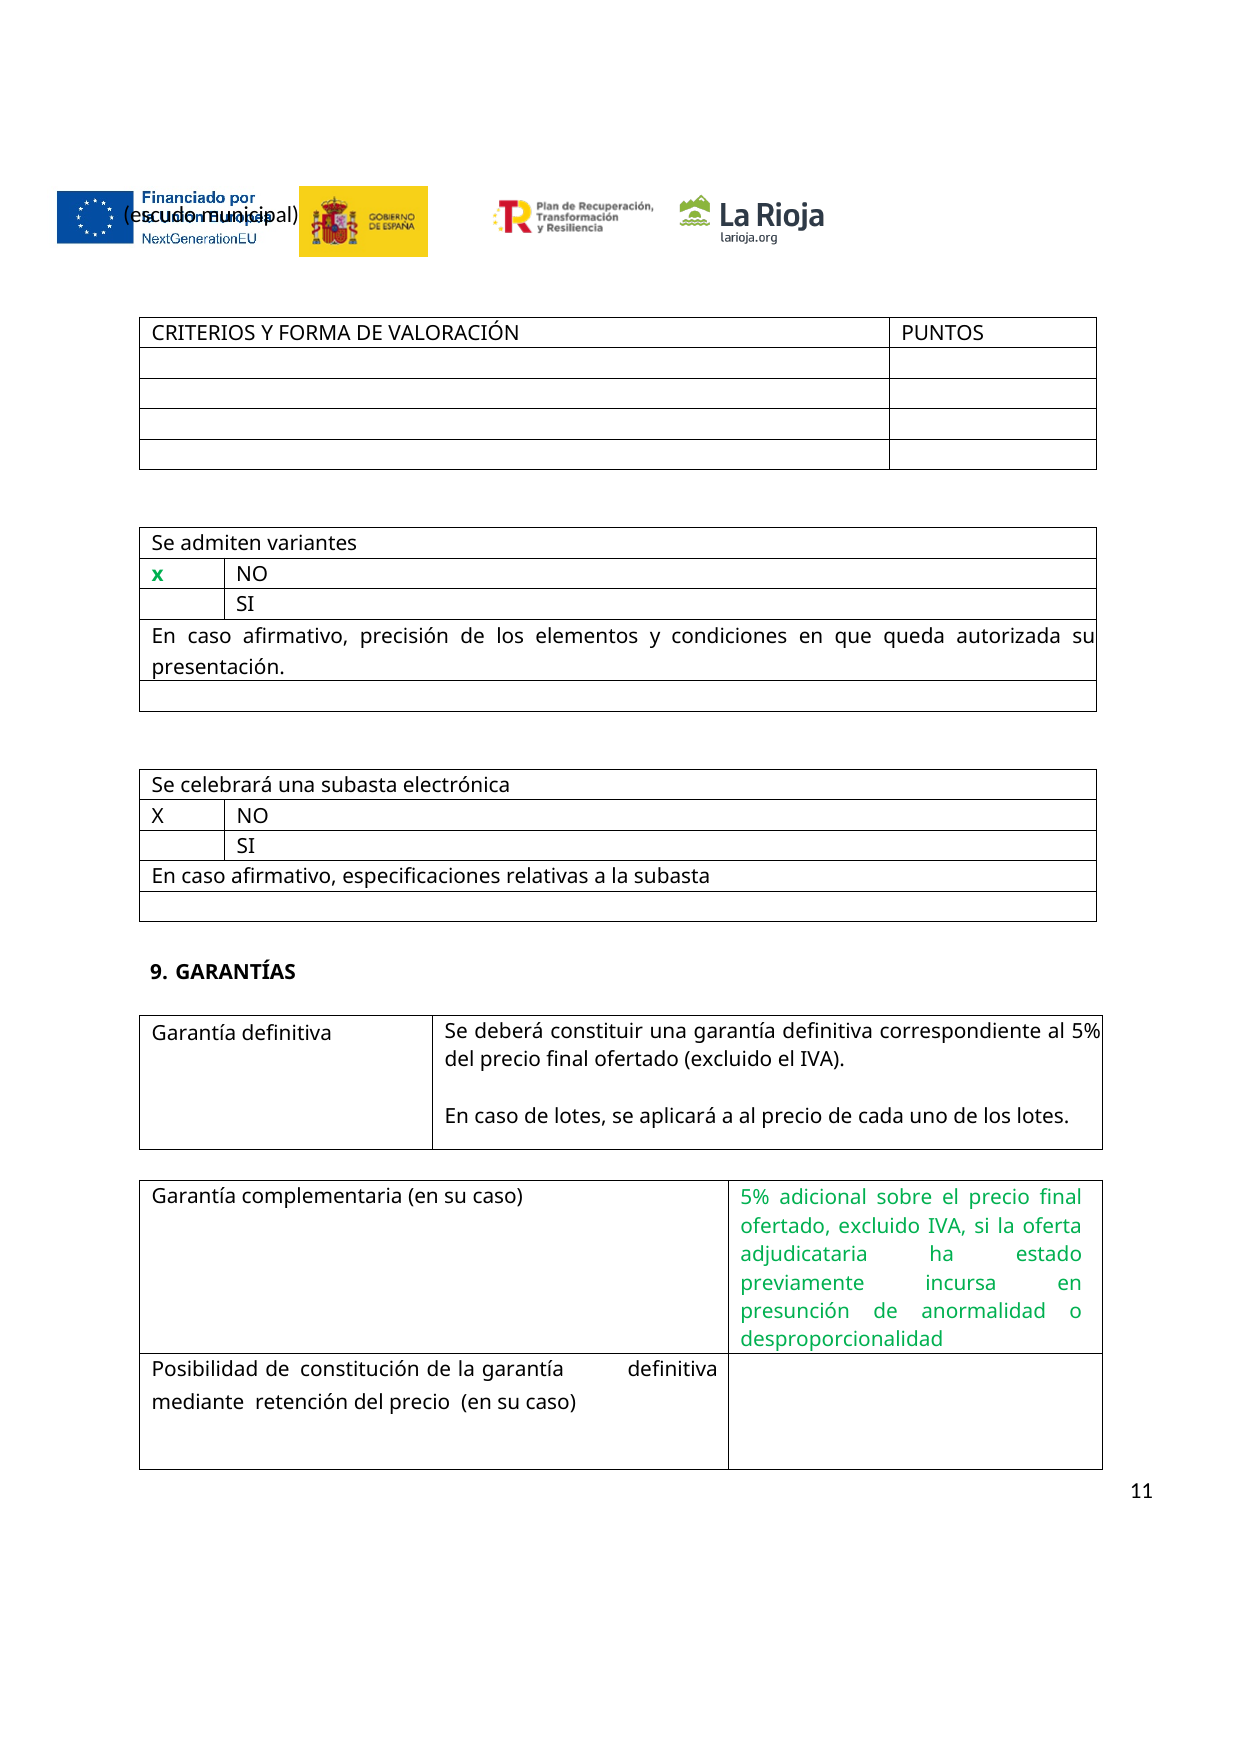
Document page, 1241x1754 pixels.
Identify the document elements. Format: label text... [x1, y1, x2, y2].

picture [299, 186, 428, 257]
picture [485, 167, 661, 247]
table_cell [140, 379, 889, 408]
picture [662, 140, 838, 280]
table_cell NO [225, 559, 1096, 588]
table_cell SI [225, 589, 1096, 618]
table_header Se celebrará una subasta electrónica [140, 770, 1096, 799]
table_cell X [140, 800, 224, 830]
table_cell SI [225, 831, 1096, 860]
table_cell [140, 409, 889, 438]
table_cell [140, 892, 1096, 921]
table_cell [729, 1354, 1102, 1469]
table_cell [140, 440, 889, 469]
list GARANTÍAS [150, 957, 1153, 986]
table_cell Posibilidad de constitución de la garantía definitiva mediante retención del precio (en su caso) [140, 1354, 728, 1469]
table_cell [890, 379, 1096, 408]
table_cell CRITERIOS Y FORMA DE VALORACIÓN [140, 318, 889, 347]
table_header Garantía complementaria (en su caso) [140, 1181, 728, 1353]
table_header Se deberá constituir una garantía definitiva correspondiente al 5% del precio final ofertado (excluido el IVA). En caso de lotes, se aplicará a al precio de cada uno de los lotes. [433, 1016, 1102, 1149]
table_cell En caso afirmativo, precisión de los elementos y condiciones en que queda autorizada su presentación. [140, 620, 1096, 680]
table_header Garantía definitiva [140, 1016, 432, 1149]
picture [47, 186, 276, 248]
table_cell [890, 440, 1096, 469]
table_cell [140, 681, 1096, 711]
table_cell [140, 831, 224, 860]
table_cell En caso afirmativo, especificaciones relativas a la subasta [140, 861, 1096, 891]
table_cell [140, 589, 224, 618]
table_header Se admiten variantes [140, 528, 1096, 557]
table_header 5% adicional sobre el precio final ofertado, excluido IVA, si la oferta adjudicataria ha estado previamente incursa en presunción de anormalidad o desproporcionalidad [729, 1181, 1102, 1353]
table_cell [890, 409, 1096, 438]
table_cell PUNTOS [890, 318, 1096, 347]
table_cell [890, 348, 1096, 377]
table_cell [140, 348, 889, 377]
table_cell NO [225, 800, 1096, 830]
table_cell x [140, 559, 224, 588]
